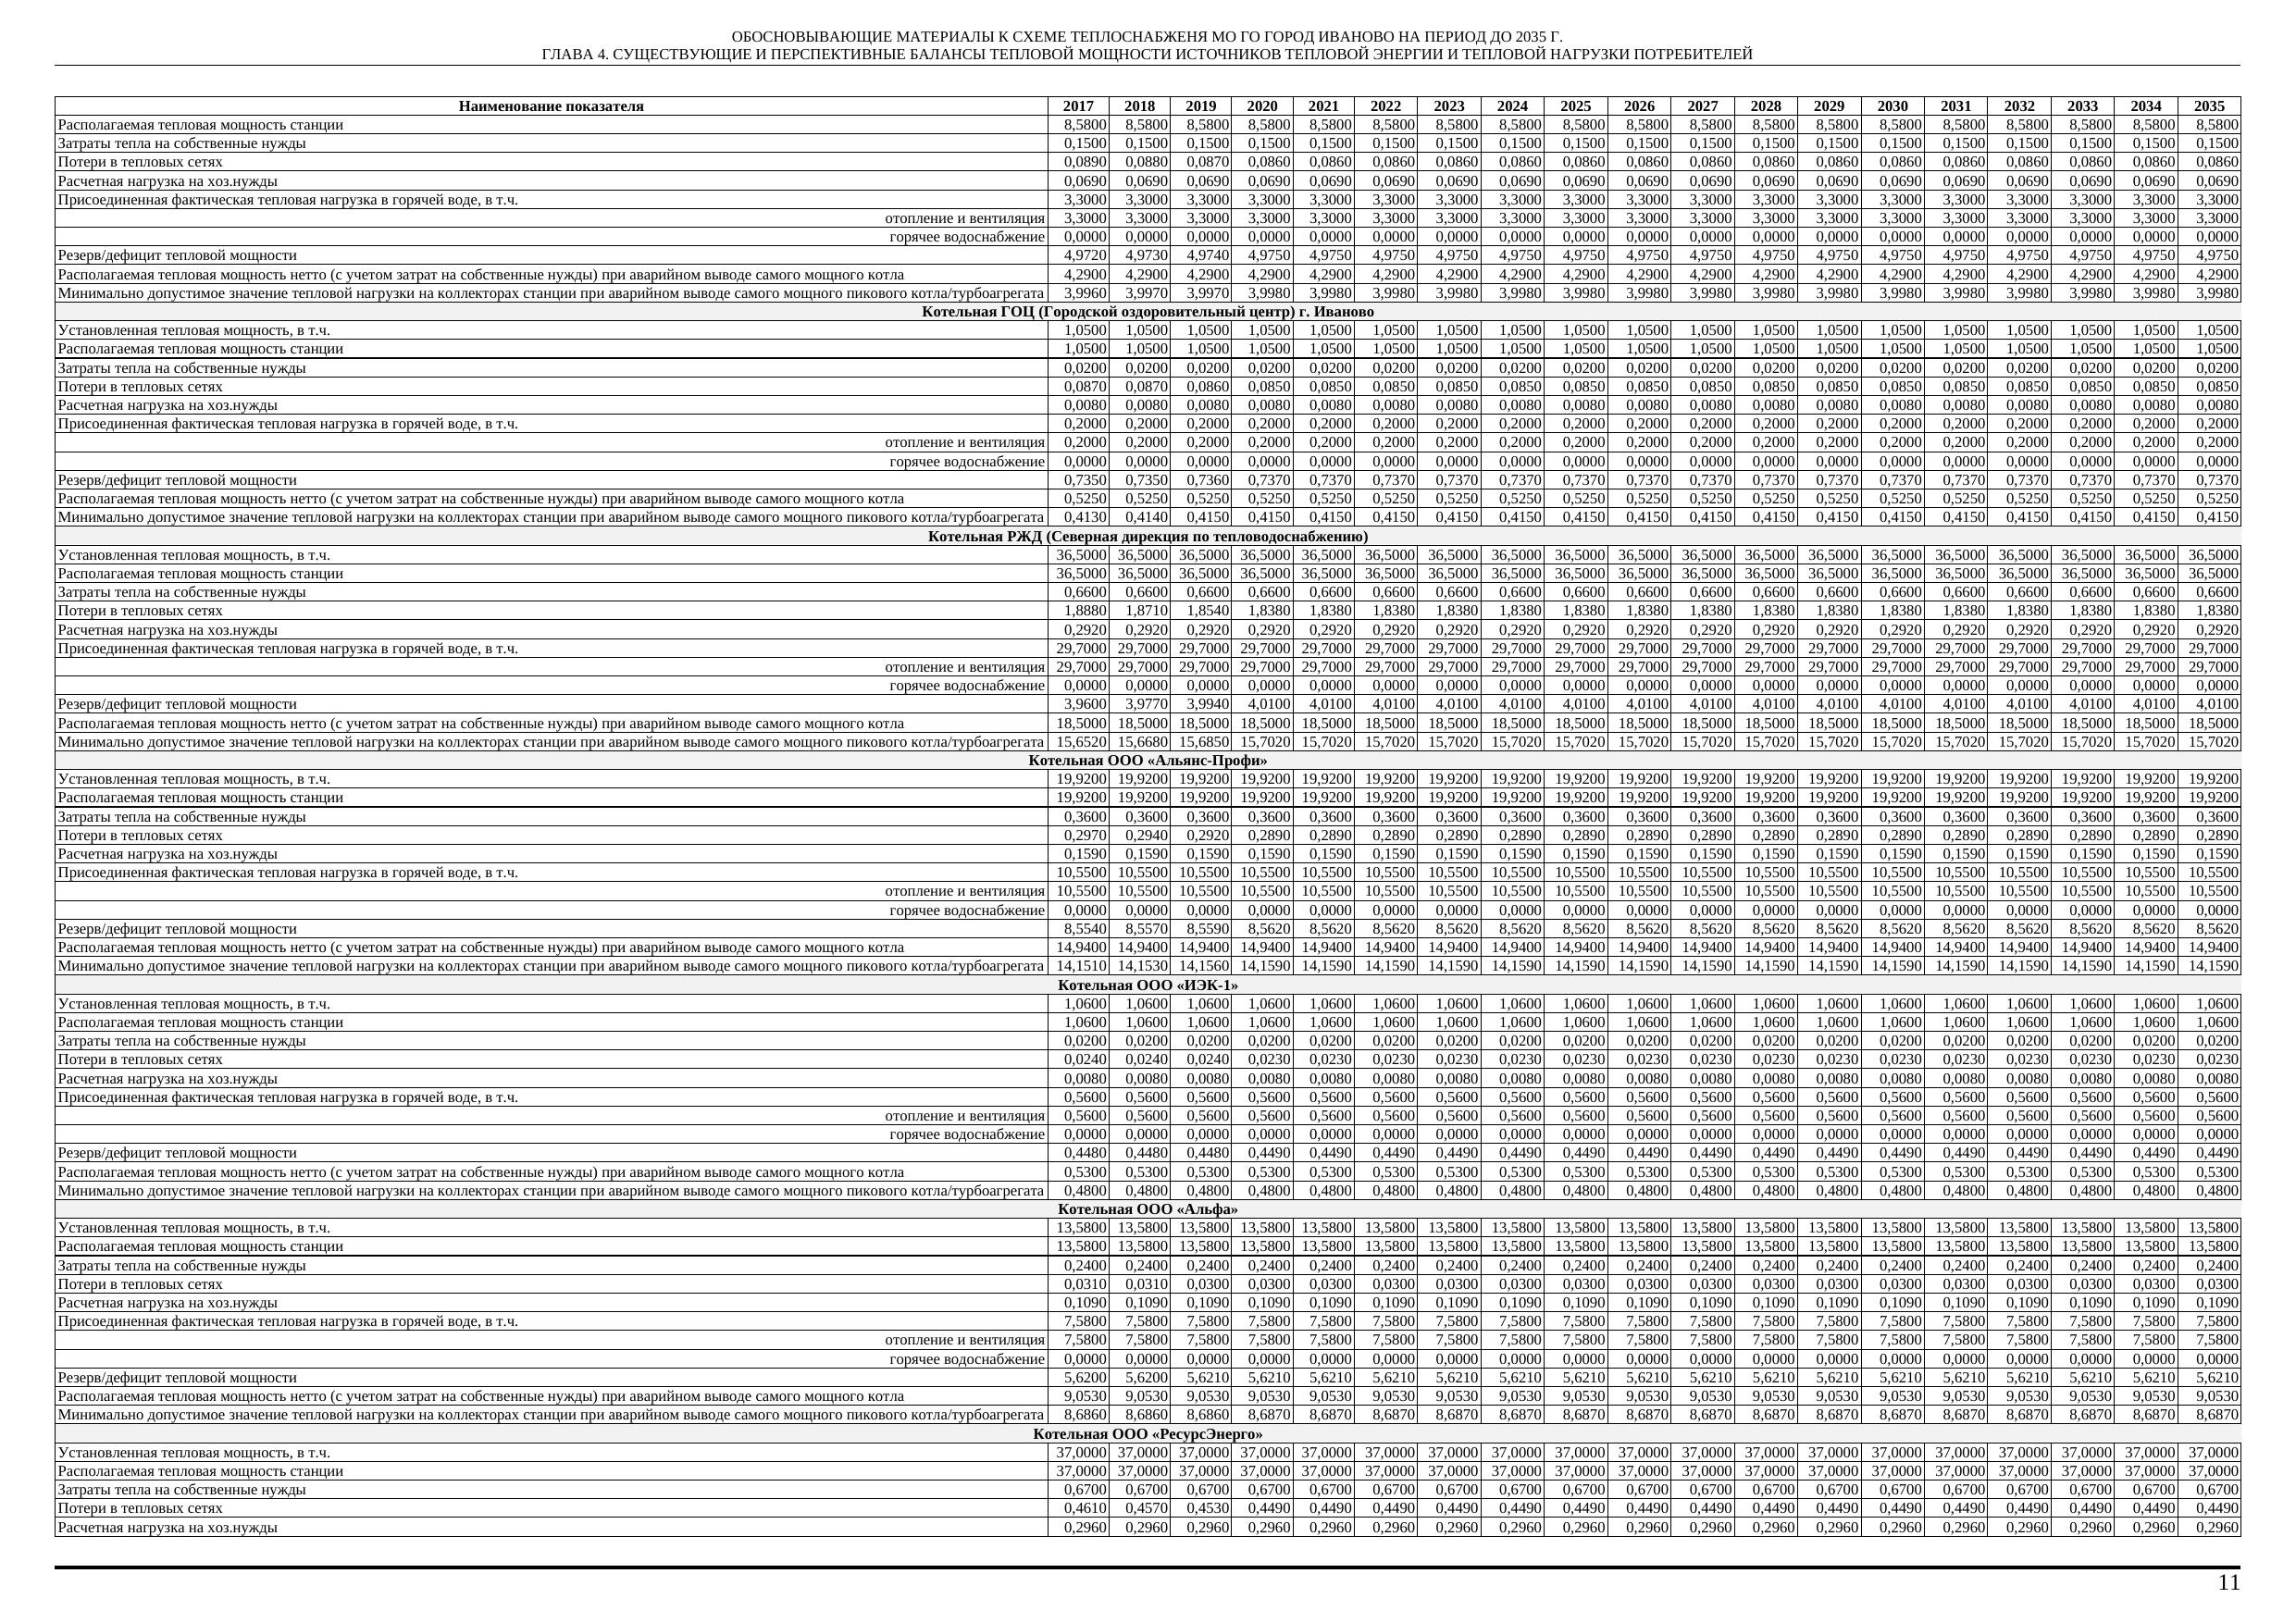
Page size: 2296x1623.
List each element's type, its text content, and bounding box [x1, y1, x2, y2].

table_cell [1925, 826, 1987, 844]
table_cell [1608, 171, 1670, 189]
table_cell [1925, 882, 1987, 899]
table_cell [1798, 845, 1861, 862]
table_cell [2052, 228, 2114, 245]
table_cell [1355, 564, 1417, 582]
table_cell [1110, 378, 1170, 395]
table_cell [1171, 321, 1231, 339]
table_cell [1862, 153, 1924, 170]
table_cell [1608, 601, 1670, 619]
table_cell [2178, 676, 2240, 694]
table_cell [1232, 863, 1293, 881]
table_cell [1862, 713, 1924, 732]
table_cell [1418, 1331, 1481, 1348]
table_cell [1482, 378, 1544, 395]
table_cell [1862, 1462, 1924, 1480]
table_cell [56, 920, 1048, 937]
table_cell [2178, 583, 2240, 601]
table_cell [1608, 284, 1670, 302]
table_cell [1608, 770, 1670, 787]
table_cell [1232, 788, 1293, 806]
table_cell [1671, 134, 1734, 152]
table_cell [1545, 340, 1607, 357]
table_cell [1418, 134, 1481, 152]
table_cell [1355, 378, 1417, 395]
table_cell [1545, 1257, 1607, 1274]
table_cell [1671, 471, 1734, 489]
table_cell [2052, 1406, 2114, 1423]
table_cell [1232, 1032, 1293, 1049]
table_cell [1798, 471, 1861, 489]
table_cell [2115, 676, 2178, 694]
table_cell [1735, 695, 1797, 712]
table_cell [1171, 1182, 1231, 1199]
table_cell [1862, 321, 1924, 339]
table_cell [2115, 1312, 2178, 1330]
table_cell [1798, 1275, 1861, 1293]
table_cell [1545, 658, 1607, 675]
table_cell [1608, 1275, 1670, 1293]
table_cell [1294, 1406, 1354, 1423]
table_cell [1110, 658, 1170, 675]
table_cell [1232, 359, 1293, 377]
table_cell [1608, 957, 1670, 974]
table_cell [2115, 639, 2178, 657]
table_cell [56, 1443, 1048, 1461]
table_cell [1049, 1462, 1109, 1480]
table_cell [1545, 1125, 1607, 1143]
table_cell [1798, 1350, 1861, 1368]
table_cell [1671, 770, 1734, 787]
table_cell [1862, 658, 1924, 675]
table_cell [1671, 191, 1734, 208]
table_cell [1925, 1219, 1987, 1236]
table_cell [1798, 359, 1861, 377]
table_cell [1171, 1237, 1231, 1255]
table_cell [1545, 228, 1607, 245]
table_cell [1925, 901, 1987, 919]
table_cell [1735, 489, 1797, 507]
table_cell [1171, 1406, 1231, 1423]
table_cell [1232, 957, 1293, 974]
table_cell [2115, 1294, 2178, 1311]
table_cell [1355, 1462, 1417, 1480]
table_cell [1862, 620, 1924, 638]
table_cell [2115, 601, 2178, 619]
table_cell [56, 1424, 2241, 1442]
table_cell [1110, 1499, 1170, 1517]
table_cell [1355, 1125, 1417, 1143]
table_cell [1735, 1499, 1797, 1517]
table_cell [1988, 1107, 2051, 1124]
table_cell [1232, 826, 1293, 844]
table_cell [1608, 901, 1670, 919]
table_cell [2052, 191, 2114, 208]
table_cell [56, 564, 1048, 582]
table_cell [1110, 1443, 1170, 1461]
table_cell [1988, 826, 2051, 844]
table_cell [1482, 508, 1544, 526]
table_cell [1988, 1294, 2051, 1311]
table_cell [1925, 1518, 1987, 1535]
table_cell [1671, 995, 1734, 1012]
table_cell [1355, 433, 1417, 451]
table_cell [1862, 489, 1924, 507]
table_header 2019 [1171, 97, 1231, 115]
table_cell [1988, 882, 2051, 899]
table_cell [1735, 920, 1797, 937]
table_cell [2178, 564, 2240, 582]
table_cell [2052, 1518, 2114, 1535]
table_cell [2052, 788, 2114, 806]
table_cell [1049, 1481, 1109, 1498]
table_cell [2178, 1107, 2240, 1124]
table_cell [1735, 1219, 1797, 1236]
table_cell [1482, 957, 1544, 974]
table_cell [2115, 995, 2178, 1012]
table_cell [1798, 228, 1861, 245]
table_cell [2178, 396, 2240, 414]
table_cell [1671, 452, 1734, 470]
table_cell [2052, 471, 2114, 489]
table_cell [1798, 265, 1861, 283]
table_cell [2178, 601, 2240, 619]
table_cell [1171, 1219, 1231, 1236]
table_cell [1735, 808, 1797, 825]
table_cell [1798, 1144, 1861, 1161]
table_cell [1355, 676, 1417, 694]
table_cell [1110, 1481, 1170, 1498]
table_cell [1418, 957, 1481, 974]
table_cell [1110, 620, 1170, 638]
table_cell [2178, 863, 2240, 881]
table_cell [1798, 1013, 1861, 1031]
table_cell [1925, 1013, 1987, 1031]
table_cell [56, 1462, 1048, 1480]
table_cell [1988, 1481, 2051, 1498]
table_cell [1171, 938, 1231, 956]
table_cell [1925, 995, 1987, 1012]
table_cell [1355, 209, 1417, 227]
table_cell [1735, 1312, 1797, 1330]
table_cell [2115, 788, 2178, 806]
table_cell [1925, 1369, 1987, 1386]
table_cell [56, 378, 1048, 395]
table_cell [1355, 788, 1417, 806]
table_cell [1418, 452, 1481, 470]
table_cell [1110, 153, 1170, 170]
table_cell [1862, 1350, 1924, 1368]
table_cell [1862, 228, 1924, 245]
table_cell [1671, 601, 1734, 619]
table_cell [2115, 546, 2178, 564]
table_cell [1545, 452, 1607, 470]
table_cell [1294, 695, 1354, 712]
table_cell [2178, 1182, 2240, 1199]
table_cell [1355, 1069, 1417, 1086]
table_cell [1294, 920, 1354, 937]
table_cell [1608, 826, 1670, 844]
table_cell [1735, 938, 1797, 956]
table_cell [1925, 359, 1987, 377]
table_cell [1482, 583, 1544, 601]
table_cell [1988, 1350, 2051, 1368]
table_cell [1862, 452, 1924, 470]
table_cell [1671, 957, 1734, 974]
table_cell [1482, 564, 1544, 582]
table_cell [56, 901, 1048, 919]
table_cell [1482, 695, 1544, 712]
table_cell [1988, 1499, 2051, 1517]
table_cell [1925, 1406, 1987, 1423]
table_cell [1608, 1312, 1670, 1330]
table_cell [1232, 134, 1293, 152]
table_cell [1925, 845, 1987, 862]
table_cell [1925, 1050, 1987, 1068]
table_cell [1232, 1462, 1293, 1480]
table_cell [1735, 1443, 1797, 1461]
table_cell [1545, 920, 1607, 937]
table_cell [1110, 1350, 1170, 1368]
table_header 2020 [1232, 97, 1293, 115]
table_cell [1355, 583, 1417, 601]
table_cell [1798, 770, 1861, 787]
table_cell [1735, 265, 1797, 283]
table_header 2030 [1862, 97, 1924, 115]
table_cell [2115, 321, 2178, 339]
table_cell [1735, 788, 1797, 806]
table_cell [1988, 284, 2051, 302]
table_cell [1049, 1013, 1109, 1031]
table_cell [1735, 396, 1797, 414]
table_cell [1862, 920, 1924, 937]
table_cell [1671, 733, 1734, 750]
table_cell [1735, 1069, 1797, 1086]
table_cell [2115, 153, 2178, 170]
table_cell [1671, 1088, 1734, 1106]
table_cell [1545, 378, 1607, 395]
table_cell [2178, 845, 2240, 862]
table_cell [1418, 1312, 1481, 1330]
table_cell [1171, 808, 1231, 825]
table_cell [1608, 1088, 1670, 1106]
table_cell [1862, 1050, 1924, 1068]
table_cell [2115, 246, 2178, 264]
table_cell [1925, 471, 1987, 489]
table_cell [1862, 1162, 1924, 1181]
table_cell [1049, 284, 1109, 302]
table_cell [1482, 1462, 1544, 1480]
table_header 2035 [2178, 97, 2240, 115]
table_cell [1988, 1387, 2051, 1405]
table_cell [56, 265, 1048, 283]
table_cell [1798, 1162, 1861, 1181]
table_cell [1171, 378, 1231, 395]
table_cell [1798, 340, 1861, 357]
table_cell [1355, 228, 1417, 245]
table_header 2022 [1355, 97, 1417, 115]
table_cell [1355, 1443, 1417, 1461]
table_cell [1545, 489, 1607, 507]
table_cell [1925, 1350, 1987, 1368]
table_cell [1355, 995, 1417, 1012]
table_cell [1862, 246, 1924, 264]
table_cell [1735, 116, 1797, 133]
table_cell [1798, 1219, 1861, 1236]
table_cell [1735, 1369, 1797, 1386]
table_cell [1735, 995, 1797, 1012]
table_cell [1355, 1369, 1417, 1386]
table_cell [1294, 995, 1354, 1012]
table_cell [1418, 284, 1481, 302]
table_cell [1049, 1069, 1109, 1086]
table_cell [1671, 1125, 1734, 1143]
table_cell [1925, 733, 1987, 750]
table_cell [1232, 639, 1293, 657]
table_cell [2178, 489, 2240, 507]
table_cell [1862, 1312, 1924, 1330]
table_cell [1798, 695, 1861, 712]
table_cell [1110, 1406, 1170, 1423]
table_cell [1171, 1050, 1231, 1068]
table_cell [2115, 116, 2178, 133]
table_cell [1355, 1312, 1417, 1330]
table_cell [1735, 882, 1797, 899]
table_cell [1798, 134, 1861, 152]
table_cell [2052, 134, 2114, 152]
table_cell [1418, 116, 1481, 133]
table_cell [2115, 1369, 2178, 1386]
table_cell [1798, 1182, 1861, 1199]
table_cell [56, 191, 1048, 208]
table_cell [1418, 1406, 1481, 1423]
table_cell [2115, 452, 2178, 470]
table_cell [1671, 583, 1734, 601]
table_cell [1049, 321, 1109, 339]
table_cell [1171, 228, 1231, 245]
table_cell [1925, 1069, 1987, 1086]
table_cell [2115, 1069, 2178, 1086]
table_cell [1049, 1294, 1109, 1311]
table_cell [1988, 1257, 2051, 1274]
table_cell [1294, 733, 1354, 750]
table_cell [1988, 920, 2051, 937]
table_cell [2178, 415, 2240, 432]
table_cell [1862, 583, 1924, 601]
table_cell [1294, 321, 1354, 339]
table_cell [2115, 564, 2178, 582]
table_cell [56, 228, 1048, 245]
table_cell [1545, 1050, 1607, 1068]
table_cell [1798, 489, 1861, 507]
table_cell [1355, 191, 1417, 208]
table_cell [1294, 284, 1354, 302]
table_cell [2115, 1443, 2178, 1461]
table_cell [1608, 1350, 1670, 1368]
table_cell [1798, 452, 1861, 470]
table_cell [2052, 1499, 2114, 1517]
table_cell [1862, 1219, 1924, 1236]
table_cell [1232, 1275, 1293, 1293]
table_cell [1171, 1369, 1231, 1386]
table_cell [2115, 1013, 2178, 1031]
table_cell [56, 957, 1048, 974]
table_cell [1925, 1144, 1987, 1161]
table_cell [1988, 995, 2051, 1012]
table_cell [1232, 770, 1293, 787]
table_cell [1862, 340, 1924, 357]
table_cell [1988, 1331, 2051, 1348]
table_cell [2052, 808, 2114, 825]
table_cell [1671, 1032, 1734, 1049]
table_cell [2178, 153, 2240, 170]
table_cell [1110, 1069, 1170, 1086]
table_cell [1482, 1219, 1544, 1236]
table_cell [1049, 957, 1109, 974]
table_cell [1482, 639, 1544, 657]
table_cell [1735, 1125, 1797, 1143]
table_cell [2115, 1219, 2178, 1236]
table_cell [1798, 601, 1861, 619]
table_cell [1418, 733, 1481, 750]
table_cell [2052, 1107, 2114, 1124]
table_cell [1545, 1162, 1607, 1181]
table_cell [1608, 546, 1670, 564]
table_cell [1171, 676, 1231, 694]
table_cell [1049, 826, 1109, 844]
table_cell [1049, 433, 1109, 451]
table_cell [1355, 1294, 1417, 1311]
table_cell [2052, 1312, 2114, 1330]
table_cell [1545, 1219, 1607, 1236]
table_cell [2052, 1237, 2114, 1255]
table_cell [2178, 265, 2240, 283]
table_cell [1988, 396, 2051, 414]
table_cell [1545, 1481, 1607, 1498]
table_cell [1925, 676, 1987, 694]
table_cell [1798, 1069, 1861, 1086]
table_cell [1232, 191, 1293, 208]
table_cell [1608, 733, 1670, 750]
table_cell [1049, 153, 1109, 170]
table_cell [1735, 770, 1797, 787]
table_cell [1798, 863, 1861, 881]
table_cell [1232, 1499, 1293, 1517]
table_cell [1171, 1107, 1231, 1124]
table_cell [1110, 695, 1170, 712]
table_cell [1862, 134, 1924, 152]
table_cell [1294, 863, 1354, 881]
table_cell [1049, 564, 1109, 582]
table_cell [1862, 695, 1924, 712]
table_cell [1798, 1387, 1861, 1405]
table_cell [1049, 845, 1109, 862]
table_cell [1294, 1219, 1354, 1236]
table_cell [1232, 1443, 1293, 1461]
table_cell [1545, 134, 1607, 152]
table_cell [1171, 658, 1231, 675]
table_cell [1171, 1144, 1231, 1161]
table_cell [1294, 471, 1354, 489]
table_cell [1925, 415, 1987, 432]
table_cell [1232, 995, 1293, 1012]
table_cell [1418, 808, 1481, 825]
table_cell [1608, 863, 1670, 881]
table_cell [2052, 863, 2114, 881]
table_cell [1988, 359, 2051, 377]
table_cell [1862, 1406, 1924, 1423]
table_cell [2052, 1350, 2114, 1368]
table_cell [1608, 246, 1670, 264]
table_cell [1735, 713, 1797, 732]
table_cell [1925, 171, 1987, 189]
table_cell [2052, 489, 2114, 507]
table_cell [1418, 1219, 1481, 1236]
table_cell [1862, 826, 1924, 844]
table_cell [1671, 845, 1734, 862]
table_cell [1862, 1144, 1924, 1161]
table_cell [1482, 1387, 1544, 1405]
table_header 2033 [2052, 97, 2114, 115]
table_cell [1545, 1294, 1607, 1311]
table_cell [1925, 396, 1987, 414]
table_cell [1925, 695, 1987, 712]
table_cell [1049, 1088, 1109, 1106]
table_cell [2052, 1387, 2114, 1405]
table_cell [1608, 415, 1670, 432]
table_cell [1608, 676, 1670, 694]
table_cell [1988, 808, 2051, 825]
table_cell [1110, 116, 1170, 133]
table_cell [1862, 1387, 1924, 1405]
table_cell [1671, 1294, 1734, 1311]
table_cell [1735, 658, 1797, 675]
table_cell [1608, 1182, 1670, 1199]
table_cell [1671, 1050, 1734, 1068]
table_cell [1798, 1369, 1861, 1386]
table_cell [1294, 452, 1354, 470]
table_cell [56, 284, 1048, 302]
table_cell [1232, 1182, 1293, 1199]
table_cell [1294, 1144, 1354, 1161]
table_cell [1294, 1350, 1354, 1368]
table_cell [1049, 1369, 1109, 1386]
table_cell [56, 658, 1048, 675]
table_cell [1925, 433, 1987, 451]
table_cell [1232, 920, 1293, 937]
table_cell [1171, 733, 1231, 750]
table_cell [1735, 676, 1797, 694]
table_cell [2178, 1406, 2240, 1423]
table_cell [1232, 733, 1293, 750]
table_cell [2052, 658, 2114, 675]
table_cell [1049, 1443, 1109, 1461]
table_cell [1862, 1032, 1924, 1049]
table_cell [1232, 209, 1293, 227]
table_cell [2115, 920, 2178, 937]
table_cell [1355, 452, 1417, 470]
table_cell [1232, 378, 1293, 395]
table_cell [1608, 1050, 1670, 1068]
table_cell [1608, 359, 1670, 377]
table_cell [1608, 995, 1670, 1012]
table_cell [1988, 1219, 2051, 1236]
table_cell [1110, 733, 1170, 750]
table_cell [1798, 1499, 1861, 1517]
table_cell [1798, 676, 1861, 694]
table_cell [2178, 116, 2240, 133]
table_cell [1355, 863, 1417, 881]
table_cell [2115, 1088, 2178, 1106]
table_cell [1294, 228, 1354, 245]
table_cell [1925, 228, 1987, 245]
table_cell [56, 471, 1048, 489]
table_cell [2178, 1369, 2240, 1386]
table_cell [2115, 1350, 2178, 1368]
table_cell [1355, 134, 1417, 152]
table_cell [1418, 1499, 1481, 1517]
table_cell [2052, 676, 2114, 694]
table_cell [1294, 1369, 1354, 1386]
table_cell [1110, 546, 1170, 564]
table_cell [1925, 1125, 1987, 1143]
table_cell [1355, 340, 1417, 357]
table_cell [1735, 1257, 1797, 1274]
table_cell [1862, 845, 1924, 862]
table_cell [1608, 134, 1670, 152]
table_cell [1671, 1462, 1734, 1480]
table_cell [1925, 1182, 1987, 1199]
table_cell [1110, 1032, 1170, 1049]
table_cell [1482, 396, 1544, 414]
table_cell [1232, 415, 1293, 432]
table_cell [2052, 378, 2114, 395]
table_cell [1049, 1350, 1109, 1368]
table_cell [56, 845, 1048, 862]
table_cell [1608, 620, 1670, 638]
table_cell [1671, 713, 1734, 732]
table_header 2021 [1294, 97, 1354, 115]
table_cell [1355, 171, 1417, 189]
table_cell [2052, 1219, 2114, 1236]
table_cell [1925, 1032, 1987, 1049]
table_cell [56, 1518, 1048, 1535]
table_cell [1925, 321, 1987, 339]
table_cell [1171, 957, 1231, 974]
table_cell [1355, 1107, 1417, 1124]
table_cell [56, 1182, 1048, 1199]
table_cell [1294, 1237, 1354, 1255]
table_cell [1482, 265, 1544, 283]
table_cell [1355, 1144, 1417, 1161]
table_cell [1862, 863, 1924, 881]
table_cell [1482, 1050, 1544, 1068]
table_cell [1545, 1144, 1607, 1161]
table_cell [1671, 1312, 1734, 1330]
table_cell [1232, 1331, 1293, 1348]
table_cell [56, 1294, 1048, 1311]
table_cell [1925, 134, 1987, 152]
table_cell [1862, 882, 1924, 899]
table_header 2029 [1798, 97, 1861, 115]
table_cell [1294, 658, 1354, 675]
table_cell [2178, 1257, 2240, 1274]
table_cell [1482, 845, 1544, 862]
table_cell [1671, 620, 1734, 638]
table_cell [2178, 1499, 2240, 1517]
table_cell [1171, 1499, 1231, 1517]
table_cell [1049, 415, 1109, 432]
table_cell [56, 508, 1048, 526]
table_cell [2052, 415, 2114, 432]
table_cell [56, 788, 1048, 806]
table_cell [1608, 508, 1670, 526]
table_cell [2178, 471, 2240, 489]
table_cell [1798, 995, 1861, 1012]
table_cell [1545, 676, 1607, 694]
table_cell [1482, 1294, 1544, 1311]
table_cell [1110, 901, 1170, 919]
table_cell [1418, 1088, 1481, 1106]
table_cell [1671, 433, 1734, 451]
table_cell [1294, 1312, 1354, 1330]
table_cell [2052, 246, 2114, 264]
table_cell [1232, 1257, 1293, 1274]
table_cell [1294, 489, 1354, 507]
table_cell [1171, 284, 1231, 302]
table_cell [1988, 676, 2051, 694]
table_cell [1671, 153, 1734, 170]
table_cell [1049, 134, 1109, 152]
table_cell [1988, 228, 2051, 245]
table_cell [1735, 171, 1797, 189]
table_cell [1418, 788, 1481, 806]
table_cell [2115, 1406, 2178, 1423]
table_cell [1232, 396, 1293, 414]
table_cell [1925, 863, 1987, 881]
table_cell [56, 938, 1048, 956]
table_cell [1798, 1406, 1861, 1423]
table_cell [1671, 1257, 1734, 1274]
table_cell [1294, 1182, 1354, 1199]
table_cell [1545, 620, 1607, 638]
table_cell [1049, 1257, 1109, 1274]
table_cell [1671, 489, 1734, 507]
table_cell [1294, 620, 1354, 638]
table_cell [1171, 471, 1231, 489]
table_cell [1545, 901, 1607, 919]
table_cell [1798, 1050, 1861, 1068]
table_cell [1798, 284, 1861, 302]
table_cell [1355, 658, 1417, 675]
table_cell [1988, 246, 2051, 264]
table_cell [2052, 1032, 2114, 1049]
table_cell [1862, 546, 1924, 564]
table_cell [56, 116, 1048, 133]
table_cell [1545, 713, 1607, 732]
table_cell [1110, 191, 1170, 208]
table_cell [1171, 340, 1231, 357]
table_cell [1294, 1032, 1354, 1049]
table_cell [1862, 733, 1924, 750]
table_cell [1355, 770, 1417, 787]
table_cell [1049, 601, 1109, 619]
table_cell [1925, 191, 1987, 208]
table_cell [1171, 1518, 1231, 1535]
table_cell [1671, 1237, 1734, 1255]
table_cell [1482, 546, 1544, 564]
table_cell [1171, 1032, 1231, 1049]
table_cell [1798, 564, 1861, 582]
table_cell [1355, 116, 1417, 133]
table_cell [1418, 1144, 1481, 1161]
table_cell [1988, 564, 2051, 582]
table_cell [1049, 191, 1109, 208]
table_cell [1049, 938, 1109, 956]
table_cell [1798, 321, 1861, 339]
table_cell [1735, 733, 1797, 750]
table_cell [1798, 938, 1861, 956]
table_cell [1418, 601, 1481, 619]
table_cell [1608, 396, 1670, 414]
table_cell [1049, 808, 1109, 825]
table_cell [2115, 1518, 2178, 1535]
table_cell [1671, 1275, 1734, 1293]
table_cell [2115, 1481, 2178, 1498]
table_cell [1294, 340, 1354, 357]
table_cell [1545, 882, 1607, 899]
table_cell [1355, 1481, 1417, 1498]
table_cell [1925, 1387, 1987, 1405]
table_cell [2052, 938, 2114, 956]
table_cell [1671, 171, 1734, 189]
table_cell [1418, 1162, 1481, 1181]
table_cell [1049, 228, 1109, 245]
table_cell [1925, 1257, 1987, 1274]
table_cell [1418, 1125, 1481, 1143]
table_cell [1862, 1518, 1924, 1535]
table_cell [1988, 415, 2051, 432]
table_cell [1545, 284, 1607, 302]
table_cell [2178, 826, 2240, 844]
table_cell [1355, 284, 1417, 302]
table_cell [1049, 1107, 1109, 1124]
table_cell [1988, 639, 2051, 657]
table_header 2031 [1925, 97, 1987, 115]
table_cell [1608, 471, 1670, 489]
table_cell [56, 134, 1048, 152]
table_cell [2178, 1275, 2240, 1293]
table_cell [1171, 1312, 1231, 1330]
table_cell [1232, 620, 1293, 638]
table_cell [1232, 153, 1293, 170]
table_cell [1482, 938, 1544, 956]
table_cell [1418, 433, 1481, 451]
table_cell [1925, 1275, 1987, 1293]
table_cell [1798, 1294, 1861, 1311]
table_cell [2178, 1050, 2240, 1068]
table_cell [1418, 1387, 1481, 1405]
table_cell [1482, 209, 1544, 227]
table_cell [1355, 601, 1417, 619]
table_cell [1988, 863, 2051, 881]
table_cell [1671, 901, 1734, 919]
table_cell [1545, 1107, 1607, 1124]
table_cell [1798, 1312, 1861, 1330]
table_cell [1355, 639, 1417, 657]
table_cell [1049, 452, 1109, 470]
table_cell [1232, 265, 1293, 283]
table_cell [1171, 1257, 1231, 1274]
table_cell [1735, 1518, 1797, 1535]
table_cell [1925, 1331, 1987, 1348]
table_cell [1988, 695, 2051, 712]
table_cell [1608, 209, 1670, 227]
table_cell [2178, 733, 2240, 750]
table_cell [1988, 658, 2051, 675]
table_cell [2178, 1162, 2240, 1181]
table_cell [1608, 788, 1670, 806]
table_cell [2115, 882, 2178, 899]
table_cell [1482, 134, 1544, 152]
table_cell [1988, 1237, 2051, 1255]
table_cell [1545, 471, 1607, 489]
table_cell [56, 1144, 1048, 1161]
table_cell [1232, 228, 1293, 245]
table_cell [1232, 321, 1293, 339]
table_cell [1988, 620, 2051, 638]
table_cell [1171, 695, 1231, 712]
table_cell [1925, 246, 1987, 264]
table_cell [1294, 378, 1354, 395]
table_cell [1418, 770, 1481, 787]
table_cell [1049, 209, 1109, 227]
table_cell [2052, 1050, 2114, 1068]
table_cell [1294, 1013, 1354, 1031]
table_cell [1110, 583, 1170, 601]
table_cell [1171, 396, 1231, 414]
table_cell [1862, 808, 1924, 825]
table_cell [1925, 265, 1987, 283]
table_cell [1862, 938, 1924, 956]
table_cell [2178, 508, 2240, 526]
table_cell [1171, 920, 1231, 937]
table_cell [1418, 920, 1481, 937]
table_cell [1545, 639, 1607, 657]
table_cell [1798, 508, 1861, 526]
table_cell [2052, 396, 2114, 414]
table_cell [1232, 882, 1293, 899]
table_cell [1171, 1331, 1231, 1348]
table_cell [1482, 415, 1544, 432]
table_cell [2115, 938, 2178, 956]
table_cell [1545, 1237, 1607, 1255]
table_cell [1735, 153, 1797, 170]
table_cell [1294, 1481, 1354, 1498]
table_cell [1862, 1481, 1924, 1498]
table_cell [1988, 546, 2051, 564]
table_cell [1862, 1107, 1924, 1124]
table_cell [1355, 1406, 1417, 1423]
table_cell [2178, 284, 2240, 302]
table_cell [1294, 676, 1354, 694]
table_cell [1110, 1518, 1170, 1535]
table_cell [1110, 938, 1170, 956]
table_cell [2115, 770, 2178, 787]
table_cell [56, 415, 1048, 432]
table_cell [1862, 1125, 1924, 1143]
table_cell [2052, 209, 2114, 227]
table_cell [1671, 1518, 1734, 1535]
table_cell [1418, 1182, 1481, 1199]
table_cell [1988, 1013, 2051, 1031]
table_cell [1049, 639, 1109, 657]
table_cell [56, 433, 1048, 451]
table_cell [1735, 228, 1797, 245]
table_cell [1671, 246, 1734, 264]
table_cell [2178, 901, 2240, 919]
table_header 2018 [1110, 97, 1170, 115]
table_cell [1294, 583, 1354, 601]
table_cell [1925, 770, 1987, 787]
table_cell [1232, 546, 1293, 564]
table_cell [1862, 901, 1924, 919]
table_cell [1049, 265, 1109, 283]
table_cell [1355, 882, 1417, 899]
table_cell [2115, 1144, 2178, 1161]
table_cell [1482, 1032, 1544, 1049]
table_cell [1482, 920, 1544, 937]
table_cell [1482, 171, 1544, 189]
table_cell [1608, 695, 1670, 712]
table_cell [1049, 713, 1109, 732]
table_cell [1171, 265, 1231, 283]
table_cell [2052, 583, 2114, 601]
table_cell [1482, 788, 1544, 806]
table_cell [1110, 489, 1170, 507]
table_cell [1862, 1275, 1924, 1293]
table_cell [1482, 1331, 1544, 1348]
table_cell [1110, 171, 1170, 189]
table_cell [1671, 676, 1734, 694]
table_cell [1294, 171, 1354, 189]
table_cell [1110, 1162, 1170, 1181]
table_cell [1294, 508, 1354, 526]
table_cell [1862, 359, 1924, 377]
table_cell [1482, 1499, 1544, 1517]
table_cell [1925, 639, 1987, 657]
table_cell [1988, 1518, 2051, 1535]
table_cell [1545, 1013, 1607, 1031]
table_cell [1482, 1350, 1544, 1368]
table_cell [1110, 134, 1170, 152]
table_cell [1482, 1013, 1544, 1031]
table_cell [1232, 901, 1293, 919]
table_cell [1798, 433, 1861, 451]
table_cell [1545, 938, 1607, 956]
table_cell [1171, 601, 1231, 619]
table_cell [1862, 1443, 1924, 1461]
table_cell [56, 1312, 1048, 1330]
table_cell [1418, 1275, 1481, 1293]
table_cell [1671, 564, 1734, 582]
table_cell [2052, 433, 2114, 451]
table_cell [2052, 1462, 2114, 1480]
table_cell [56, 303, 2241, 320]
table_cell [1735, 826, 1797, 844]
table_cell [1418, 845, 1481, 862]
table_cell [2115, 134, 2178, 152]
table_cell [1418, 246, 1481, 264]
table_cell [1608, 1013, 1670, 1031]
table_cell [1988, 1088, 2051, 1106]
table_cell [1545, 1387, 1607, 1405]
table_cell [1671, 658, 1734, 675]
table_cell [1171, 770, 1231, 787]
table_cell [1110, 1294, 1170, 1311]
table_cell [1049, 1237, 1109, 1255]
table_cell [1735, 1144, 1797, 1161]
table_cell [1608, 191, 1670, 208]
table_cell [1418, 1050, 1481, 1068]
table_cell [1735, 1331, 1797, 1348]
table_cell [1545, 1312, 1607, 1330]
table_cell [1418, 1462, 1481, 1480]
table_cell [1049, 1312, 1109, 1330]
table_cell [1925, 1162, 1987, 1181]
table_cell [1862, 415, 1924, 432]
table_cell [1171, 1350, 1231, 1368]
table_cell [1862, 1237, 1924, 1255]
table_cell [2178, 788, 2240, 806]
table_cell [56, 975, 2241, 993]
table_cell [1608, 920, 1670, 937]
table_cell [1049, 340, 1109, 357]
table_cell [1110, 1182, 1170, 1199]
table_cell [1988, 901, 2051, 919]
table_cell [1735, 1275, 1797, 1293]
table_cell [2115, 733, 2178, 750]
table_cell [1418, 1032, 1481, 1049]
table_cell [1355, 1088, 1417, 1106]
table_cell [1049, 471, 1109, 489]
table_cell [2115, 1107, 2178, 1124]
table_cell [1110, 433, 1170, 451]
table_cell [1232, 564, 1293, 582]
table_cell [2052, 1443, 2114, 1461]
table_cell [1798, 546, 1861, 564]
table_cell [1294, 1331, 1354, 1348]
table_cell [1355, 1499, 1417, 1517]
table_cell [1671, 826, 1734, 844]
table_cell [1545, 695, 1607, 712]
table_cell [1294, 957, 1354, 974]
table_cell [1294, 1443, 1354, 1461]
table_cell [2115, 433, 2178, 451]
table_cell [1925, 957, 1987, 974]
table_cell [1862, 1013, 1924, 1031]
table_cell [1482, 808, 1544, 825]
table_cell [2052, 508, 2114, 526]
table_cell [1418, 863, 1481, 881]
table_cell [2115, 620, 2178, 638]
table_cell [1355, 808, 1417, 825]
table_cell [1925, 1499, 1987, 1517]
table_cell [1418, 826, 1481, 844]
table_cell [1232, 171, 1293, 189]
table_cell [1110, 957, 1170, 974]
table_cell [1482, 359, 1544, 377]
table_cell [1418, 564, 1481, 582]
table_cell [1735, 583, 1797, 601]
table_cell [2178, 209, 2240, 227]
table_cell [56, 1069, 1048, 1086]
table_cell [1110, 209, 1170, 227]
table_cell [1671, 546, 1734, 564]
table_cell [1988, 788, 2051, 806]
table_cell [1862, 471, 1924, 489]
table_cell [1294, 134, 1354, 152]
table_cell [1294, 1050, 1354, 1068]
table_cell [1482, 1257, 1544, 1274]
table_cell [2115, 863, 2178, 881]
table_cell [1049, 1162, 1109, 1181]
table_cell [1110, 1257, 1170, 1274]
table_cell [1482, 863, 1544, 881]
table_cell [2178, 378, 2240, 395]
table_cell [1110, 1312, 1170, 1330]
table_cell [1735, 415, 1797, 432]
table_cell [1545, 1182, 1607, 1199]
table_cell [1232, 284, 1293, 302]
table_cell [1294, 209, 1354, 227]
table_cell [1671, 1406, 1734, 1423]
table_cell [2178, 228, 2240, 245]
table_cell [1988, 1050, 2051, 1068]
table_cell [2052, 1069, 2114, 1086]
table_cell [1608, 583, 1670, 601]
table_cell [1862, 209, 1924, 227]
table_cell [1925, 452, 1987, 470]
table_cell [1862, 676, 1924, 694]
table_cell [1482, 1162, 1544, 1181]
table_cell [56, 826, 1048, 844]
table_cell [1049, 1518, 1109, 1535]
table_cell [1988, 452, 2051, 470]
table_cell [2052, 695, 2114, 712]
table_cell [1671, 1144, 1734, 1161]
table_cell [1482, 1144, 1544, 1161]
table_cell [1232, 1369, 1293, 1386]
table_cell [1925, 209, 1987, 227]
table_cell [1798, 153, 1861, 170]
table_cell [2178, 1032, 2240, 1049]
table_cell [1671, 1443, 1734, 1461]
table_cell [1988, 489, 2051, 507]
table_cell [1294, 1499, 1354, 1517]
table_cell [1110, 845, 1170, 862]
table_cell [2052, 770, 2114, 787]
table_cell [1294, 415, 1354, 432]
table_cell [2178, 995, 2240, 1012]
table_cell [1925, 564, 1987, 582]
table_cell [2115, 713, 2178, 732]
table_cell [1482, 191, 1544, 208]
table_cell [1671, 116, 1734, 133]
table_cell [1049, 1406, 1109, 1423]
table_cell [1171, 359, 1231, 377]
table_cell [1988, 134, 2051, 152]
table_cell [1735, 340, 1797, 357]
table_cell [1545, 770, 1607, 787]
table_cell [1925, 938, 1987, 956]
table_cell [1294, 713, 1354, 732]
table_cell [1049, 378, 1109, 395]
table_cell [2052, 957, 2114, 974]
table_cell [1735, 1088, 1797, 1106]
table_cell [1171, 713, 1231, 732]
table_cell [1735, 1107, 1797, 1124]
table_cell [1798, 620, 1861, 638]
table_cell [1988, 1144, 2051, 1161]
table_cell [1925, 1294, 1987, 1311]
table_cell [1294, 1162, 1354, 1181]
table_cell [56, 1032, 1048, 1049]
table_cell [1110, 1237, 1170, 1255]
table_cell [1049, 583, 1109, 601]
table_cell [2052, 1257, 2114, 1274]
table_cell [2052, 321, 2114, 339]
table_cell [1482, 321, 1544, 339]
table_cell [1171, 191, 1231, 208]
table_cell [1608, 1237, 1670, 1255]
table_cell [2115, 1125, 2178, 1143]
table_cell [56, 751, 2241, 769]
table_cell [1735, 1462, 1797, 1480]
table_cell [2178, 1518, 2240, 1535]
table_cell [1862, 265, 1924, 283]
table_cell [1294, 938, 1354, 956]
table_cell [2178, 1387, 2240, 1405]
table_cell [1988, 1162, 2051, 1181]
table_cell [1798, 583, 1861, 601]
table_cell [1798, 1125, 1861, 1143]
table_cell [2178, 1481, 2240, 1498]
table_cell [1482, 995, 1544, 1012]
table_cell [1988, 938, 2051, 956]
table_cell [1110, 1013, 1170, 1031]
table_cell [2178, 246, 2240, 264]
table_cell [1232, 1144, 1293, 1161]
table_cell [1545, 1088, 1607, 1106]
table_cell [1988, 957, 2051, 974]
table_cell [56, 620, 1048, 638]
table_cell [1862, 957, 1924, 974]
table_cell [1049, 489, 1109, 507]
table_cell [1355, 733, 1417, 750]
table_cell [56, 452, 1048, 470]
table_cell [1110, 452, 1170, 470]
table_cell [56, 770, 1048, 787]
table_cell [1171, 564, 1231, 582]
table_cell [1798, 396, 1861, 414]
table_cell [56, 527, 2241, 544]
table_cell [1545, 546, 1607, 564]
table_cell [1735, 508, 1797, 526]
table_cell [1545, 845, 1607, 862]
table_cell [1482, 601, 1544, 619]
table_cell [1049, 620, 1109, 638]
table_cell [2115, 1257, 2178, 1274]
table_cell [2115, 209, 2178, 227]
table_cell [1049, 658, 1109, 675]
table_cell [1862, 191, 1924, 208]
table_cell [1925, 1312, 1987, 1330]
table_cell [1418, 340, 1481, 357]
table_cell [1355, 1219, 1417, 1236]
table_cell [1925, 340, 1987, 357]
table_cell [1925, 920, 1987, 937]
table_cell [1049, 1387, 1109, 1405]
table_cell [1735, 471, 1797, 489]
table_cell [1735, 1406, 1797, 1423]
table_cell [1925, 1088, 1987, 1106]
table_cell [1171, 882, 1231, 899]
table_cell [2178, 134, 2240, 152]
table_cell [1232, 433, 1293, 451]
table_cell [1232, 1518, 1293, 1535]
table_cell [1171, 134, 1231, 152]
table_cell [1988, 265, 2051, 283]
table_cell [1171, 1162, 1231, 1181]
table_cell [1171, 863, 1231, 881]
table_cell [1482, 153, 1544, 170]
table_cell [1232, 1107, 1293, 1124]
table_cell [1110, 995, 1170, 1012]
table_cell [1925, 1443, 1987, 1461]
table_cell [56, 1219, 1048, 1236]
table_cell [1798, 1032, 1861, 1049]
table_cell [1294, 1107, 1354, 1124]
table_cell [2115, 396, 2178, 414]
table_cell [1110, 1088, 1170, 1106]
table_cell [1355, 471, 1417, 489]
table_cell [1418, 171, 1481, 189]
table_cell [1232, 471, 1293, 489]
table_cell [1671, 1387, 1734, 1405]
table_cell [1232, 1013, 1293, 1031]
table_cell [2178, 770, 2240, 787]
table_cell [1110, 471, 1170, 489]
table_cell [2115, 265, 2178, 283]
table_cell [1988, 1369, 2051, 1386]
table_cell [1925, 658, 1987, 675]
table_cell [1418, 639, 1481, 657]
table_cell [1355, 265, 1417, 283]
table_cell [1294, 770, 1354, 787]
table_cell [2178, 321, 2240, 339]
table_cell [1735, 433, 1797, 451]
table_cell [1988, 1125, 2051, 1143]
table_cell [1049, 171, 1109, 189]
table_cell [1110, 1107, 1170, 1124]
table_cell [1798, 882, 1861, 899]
table_header 2034 [2115, 97, 2178, 115]
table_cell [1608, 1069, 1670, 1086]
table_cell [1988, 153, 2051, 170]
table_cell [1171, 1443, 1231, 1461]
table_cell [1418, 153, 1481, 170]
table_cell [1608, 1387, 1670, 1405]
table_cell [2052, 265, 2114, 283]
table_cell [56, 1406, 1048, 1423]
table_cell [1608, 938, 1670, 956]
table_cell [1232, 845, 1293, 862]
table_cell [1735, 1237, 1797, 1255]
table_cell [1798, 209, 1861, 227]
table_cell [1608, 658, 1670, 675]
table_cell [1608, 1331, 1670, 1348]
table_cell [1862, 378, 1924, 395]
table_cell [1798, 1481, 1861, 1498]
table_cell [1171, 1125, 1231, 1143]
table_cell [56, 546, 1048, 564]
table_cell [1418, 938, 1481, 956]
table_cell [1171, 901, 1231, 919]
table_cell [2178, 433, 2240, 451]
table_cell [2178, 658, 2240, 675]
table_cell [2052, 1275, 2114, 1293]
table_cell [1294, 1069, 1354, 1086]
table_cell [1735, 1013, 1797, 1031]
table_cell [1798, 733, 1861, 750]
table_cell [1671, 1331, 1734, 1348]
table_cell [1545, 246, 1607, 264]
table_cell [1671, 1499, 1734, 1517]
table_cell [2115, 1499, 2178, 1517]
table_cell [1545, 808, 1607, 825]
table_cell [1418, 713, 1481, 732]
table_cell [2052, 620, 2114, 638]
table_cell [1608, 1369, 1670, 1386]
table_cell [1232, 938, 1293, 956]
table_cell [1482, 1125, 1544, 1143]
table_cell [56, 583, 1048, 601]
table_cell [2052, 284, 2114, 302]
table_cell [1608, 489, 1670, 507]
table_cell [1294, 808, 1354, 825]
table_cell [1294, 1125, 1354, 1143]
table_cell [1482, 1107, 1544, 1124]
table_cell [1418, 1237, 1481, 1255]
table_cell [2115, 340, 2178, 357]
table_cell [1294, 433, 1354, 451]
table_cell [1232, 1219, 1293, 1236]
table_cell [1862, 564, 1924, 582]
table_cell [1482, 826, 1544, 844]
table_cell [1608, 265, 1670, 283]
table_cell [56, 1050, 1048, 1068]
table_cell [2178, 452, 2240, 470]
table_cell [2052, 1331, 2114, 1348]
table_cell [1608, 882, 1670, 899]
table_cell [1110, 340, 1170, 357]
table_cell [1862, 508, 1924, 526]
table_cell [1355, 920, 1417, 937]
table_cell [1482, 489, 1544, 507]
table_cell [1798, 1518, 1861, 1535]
table_header 2028 [1735, 97, 1797, 115]
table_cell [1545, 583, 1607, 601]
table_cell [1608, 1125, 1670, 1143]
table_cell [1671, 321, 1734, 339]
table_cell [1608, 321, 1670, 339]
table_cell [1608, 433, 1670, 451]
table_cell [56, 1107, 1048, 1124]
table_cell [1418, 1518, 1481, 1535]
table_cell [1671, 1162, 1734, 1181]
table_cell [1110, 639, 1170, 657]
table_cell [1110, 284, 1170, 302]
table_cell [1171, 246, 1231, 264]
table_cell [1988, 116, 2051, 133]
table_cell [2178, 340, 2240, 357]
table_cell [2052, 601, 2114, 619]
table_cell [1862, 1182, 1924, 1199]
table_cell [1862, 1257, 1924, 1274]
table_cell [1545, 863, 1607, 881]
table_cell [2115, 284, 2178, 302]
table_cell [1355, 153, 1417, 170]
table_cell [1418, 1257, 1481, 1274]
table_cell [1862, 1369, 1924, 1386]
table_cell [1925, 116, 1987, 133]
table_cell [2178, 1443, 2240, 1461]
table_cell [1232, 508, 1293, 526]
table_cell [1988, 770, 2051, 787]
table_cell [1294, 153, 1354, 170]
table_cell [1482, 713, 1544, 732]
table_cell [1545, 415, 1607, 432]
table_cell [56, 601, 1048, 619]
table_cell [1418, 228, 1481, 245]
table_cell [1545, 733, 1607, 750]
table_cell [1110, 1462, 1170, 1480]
table_header 2023 [1418, 97, 1481, 115]
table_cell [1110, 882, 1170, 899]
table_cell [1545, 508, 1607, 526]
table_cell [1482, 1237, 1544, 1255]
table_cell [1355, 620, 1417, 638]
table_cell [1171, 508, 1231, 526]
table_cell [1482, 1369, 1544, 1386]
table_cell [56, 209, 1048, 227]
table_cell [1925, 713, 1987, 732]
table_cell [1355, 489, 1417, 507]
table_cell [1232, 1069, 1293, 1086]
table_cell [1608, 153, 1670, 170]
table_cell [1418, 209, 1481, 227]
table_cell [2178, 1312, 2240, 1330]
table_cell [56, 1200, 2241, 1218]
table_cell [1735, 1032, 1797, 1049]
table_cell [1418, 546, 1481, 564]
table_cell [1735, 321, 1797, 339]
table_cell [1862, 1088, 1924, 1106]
table_header 2024 [1482, 97, 1544, 115]
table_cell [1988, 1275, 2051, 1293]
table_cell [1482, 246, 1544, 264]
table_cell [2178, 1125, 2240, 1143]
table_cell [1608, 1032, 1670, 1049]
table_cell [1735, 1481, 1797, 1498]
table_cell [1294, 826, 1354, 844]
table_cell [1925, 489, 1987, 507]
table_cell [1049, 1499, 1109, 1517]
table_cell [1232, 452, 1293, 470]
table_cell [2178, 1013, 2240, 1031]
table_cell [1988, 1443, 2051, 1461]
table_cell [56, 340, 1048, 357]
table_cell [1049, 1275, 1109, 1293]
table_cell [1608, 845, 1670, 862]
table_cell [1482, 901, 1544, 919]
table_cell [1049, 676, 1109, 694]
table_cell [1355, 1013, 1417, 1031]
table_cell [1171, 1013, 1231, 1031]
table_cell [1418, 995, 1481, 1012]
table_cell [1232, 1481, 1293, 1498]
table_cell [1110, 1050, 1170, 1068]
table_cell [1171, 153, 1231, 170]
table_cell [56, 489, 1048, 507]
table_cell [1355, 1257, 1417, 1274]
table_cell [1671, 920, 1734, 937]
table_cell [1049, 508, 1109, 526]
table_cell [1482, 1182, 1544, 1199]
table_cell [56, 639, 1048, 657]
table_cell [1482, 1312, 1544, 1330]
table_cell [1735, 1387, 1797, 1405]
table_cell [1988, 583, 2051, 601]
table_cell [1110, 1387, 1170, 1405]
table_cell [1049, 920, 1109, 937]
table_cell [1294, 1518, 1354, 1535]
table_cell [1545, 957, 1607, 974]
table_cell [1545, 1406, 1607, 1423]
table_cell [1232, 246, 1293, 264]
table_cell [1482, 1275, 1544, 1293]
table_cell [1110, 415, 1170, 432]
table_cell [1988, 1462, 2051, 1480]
table_header 2032 [1988, 97, 2051, 115]
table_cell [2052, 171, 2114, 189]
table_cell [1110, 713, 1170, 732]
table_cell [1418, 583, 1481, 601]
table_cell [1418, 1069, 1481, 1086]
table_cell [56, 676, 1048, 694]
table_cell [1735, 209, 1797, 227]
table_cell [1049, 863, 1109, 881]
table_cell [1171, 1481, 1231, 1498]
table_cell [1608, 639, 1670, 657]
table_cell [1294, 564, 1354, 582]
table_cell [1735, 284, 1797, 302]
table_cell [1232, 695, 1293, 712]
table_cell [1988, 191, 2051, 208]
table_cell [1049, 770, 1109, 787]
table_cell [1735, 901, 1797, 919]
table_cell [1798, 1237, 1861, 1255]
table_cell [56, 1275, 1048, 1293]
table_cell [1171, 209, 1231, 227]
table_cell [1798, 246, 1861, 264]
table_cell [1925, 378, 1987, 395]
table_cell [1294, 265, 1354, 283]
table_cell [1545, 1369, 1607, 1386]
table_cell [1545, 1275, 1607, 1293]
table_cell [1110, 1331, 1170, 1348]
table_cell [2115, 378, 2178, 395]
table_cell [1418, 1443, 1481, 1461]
table_header Наименование показателя [56, 97, 1048, 115]
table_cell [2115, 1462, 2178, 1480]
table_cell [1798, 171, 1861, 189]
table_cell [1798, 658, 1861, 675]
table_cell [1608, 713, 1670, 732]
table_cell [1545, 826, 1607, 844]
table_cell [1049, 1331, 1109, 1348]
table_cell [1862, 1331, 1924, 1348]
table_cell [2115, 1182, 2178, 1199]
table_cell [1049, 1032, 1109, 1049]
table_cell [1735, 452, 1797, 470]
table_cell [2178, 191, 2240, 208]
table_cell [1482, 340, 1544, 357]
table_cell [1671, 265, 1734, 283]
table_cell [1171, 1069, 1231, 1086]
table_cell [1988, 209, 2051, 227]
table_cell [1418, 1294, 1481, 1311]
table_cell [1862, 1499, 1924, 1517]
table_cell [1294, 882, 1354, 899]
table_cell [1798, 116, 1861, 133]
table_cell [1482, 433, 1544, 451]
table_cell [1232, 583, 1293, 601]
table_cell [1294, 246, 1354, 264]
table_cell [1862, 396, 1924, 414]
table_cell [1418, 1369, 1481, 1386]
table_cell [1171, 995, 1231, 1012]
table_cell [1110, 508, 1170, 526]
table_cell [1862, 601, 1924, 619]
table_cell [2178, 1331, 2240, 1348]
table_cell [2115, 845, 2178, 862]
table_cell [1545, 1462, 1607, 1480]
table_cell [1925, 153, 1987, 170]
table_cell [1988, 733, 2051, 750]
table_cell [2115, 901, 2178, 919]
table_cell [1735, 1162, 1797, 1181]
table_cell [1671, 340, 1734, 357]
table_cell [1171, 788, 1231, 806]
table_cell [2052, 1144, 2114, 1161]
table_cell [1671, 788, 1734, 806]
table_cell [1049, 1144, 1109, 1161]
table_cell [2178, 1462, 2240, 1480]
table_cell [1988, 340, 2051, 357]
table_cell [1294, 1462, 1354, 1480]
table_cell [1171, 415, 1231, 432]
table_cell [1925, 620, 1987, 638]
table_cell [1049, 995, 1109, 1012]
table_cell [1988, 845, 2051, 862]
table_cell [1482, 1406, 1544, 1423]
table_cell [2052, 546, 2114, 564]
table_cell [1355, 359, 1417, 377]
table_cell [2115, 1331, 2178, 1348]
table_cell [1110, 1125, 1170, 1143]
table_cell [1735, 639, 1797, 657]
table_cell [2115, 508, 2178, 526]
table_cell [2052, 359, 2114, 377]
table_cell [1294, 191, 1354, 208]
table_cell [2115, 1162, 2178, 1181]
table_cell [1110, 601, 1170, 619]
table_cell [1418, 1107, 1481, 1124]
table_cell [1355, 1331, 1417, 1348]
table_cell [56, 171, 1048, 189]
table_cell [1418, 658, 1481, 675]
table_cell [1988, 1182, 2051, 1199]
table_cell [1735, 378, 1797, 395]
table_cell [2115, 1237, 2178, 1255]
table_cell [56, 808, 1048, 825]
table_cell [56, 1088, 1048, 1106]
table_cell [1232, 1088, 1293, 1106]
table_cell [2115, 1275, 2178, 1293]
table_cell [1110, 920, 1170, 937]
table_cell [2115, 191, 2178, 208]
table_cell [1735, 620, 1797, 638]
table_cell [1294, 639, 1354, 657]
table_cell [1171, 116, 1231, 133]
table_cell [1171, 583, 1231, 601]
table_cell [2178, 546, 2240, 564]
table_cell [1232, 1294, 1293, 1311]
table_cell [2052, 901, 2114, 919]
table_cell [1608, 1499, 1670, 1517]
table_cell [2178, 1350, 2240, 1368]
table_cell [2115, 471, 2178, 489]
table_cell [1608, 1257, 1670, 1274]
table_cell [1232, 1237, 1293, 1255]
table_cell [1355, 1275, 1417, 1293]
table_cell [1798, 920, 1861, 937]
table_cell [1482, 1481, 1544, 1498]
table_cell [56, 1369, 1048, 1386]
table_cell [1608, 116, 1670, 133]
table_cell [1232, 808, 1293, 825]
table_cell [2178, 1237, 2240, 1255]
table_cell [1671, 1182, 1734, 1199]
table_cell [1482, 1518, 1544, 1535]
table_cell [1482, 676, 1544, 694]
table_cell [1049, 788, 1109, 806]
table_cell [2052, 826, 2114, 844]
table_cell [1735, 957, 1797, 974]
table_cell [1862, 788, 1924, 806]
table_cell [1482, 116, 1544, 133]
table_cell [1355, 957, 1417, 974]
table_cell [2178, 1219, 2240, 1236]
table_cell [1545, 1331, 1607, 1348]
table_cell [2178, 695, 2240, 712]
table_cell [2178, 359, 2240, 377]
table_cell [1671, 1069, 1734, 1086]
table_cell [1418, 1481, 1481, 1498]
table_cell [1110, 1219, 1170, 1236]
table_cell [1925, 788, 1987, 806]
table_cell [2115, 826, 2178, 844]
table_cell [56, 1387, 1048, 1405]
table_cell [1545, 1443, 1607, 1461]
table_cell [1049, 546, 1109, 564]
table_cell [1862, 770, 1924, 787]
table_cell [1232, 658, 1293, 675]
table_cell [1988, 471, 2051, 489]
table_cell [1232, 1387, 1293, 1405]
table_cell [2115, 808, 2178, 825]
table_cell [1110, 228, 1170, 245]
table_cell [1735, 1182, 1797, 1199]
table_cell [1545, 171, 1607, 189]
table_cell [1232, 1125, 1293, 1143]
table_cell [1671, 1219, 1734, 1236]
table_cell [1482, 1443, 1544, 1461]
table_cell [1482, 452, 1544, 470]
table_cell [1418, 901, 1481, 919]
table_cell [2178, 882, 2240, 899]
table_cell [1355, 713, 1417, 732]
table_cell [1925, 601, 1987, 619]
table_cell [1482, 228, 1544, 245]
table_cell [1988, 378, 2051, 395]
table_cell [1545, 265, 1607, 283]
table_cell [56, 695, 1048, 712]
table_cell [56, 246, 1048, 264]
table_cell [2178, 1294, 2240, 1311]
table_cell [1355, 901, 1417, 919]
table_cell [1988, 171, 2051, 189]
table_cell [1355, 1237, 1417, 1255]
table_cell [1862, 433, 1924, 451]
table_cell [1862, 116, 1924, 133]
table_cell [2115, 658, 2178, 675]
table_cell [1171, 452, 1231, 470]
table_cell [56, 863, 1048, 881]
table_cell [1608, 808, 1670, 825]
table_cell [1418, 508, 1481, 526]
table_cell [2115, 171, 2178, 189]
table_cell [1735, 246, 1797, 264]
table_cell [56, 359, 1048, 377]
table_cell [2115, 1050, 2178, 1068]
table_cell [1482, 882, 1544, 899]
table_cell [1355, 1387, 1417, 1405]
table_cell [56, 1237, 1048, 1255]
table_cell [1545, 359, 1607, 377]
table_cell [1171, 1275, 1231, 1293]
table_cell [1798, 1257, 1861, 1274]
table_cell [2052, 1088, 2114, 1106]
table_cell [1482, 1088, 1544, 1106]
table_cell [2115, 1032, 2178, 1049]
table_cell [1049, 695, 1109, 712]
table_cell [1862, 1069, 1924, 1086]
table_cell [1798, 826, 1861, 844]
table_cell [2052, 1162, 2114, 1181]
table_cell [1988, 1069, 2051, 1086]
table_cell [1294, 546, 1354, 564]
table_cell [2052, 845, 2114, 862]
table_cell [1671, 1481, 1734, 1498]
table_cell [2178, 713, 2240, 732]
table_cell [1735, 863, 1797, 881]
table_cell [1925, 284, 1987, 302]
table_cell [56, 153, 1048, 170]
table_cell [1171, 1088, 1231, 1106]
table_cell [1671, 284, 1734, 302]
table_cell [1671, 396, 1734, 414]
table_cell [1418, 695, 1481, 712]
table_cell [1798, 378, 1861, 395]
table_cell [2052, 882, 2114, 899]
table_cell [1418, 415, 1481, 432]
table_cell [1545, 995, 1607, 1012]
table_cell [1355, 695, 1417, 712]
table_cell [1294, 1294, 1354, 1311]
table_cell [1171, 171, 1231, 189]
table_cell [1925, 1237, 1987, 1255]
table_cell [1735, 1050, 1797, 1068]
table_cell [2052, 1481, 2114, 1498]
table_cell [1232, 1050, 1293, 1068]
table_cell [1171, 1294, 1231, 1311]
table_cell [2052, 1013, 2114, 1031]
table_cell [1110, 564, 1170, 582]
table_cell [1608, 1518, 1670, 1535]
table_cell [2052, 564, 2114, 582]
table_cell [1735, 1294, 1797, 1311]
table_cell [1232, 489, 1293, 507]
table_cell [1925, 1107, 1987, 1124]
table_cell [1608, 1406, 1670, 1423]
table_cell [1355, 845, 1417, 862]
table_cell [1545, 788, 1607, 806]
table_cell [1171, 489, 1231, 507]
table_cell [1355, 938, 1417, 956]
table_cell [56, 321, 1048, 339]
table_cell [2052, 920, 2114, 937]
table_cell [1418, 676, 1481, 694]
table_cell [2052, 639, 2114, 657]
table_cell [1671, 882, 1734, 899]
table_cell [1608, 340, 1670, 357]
table_header 2017 [1049, 97, 1109, 115]
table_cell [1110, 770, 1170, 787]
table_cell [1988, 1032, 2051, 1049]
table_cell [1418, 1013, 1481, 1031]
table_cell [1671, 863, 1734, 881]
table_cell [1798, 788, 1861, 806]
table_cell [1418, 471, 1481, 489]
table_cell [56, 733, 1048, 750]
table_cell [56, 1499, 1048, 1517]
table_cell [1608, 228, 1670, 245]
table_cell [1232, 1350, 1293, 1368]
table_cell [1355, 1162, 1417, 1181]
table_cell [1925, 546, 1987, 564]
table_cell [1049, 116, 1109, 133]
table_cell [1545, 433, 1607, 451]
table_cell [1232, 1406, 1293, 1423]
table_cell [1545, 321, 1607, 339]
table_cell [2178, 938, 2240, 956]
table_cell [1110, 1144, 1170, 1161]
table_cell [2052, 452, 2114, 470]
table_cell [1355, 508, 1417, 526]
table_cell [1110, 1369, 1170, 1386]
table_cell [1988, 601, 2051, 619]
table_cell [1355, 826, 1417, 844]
table_header 2026 [1608, 97, 1670, 115]
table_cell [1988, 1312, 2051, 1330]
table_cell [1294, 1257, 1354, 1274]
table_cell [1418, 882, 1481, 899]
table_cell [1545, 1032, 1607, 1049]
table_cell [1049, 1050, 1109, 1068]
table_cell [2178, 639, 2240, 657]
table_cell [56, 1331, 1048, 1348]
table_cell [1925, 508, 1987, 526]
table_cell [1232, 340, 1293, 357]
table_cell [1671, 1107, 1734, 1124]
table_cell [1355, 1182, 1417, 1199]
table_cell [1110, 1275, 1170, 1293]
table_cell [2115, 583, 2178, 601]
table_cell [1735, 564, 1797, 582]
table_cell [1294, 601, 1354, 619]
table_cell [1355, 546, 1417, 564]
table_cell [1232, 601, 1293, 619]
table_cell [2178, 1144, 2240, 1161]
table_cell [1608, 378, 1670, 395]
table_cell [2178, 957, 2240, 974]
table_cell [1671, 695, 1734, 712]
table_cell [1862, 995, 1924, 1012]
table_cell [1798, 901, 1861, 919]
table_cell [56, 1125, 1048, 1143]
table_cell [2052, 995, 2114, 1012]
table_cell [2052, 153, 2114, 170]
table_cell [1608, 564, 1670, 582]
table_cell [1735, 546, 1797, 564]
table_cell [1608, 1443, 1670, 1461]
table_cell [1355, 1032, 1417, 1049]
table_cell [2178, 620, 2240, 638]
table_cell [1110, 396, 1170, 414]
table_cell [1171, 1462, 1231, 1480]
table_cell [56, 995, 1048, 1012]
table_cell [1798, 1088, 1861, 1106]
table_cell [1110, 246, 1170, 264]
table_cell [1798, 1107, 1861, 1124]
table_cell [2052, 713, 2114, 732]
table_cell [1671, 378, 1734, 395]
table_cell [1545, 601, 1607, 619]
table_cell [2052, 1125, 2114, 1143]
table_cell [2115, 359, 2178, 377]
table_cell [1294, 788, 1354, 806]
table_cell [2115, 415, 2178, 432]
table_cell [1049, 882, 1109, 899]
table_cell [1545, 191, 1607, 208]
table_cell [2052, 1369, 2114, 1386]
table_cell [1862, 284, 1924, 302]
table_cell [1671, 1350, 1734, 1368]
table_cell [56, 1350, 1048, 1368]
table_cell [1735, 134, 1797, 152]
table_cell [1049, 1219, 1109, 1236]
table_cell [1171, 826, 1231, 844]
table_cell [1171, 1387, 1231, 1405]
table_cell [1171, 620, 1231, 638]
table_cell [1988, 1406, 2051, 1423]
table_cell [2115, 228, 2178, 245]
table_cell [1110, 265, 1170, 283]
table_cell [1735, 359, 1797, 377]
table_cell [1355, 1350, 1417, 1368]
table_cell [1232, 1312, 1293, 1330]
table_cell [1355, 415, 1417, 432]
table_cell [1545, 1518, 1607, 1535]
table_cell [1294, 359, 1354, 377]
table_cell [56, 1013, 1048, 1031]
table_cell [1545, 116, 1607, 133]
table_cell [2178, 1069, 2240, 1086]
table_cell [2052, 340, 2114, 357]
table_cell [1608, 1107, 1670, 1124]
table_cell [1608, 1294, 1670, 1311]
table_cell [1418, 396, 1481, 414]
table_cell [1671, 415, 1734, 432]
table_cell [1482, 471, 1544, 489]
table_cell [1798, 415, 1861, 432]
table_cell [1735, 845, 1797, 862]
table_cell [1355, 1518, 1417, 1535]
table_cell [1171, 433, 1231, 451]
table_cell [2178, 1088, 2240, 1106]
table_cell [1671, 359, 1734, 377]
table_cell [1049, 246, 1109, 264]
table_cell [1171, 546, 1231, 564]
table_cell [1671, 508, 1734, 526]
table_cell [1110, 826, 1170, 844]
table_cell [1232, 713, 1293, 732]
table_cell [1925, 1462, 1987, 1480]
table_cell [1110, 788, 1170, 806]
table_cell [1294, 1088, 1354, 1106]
table_header 2027 [1671, 97, 1734, 115]
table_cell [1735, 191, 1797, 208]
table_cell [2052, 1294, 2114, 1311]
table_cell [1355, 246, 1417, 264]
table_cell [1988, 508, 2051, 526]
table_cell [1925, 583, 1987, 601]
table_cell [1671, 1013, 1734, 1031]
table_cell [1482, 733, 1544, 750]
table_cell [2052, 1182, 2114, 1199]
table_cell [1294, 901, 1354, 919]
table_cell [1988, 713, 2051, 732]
table_header 2025 [1545, 97, 1607, 115]
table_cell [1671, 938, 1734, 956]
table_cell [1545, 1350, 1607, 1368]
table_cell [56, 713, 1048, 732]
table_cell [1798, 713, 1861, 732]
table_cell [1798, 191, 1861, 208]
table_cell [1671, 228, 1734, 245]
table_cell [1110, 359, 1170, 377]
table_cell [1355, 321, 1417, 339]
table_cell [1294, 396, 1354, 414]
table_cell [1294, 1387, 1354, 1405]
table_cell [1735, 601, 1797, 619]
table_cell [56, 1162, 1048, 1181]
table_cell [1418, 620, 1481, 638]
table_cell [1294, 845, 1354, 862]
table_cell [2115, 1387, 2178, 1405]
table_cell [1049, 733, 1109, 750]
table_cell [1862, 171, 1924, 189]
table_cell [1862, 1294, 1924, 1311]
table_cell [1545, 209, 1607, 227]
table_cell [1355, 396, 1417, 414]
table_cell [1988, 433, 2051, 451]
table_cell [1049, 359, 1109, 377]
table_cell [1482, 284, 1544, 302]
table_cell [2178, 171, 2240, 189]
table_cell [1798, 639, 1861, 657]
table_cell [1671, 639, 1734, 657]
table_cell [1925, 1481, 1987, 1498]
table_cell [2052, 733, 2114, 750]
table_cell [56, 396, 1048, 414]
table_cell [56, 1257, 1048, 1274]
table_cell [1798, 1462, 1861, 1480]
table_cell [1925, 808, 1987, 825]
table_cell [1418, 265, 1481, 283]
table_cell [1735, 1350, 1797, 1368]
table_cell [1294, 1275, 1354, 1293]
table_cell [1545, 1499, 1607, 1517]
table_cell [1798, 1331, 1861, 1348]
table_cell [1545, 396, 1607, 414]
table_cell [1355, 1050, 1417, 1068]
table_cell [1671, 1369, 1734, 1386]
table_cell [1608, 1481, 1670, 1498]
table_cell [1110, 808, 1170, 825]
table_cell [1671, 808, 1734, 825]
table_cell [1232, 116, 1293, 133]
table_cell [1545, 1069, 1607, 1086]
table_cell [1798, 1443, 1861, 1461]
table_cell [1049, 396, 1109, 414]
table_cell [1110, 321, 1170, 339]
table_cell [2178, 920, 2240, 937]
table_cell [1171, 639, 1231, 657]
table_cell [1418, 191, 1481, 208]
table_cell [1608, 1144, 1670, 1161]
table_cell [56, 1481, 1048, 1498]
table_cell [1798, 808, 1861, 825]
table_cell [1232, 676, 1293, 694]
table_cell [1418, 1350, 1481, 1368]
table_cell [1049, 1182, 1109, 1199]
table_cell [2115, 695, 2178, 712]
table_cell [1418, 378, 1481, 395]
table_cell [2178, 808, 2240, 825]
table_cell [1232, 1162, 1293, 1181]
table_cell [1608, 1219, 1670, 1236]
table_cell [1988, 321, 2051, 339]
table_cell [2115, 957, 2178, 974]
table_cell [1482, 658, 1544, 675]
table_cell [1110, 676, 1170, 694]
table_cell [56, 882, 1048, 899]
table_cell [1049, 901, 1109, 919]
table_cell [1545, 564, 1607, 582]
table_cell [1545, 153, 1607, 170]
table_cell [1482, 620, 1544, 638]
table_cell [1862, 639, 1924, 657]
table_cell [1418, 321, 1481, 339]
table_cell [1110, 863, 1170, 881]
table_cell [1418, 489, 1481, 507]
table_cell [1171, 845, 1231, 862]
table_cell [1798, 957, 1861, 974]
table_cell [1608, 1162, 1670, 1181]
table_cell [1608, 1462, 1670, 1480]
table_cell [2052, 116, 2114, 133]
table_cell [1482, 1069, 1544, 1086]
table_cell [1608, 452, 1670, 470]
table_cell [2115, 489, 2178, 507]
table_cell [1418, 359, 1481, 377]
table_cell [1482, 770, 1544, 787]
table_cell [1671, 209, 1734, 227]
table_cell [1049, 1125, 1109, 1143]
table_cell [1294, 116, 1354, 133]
